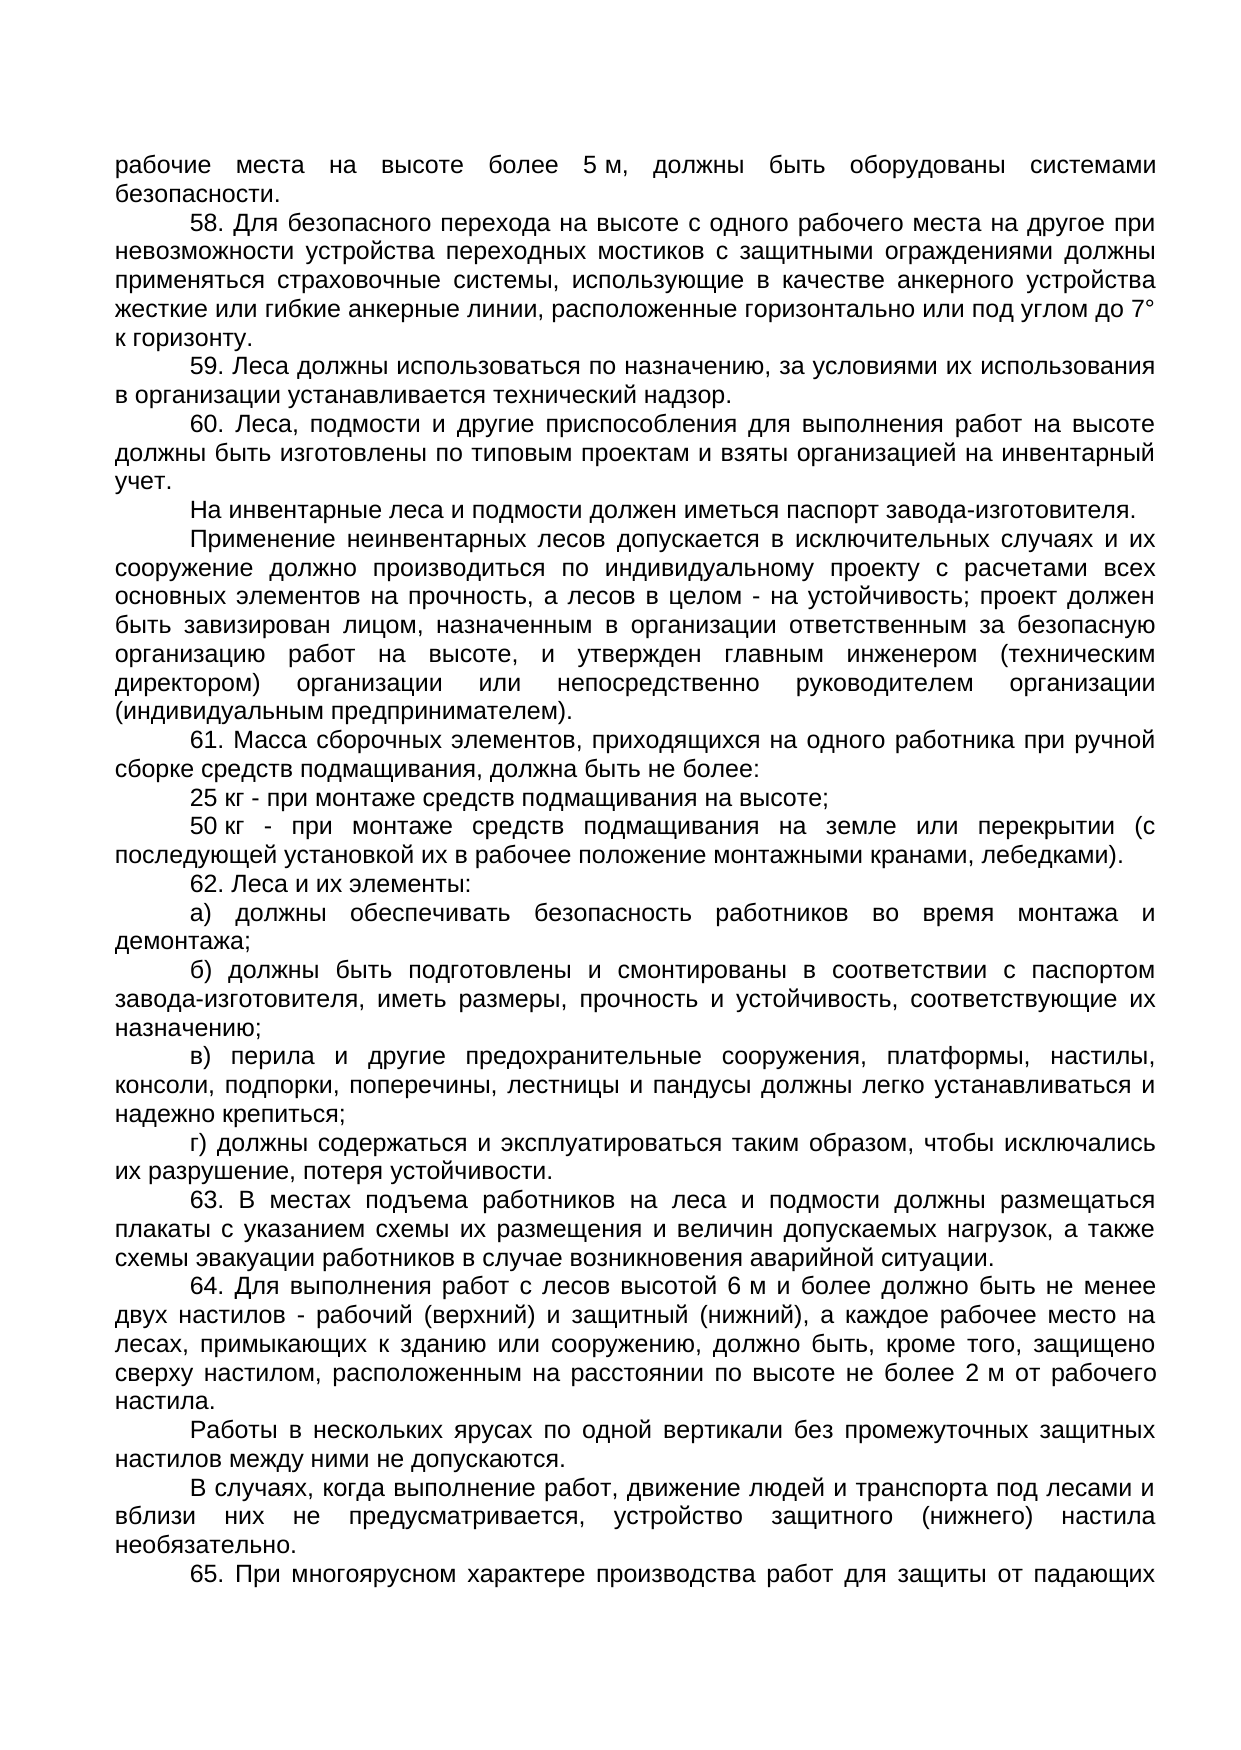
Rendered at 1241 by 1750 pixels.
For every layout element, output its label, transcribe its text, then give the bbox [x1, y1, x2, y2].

text Применение неинвентарных лесов допускается в исключительных случаях и их сооружение должно производиться по индивидуальному проекту с расчетами всех основных элементов на прочность, а лесов в целом - на устойчивость; проект должен быть завизирован лицом, назначенным в организации ответственным за безопасную организацию работ на высоте, и утвержден главным инженером (техническим директором) организации или непосредственно руководителем организации (индивидуальным предпринимателем). [114, 524, 1157, 725]
text 58. Для безопасного перехода на высоте с одного рабочего места на другое при невозможности устройства переходных мостиков с защитными ограждениями должны применяться страховочные системы, использующие в качестве анкерного устройства жесткие или гибкие анкерные линии, расположенные горизонтально или под углом до 7° к горизонту. [114, 207, 1157, 351]
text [114, 150, 1157, 207]
text 50 кг - при монтаже средств подмащивания на земле или перекрытии (с последующей установкой их в рабочее положение монтажными кранами, лебедками). [114, 811, 1157, 869]
text На инвентарные леса и подмости должен иметься паспорт завода-изготовителя. [114, 495, 1157, 524]
text 25 кг - при монтаже средств подмащивания на высоте; [114, 782, 1157, 811]
text г) должны содержаться и эксплуатироваться таким образом, чтобы исключались их разрушение, потеря устойчивости. [114, 1127, 1157, 1185]
text 59. Леса должны использоваться по назначению, за условиями их использования в организации устанавливается технический надзор. [114, 351, 1157, 409]
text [114, 1559, 1157, 1587]
text а) должны обеспечивать безопасность работников во время монтажа и демонтажа; [114, 897, 1157, 955]
text 63. В местах подъема работников на леса и подмости должны размещаться плакаты с указанием схемы их размещения и величин допускаемых нагрузок, а также схемы эвакуации работников в случае возникновения аварийной ситуации. [114, 1185, 1157, 1271]
text б) должны быть подготовлены и смонтированы в соответствии с паспортом завода-изготовителя, иметь размеры, прочность и устойчивость, соответствующие их назначению; [114, 955, 1157, 1041]
text 60. Леса, подмости и другие приспособления для выполнения работ на высоте должны быть изготовлены по типовым проектам и взяты организацией на инвентарный учет. [114, 409, 1157, 495]
text 62. Леса и их элементы: [114, 869, 1157, 897]
text Работы в нескольких ярусах по одной вертикали без промежуточных защитных настилов между ними не допускаются. [114, 1415, 1157, 1472]
text 61. Масса сборочных элементов, приходящихся на одного работника при ручной сборке средств подмащивания, должна быть не более: [114, 725, 1157, 782]
text В случаях, когда выполнение работ, движение людей и транспорта под лесами и вблизи них не предусматривается, устройство защитного (нижнего) настила необязательно. [114, 1472, 1157, 1559]
text 64. Для выполнения работ с лесов высотой 6 м и более должно быть не менее двух настилов - рабочий (верхний) и защитный (нижний), а каждое рабочее место на лесах, примыкающих к зданию или сооружению, должно быть, кроме того, защищено сверху настилом, расположенным на расстоянии по высоте не более 2 м от рабочего настила. [114, 1271, 1157, 1415]
text в) перила и другие предохранительные сооружения, платформы, настилы, консоли, подпорки, поперечины, лестницы и пандусы должны легко устанавливаться и надежно крепиться; [114, 1041, 1157, 1127]
